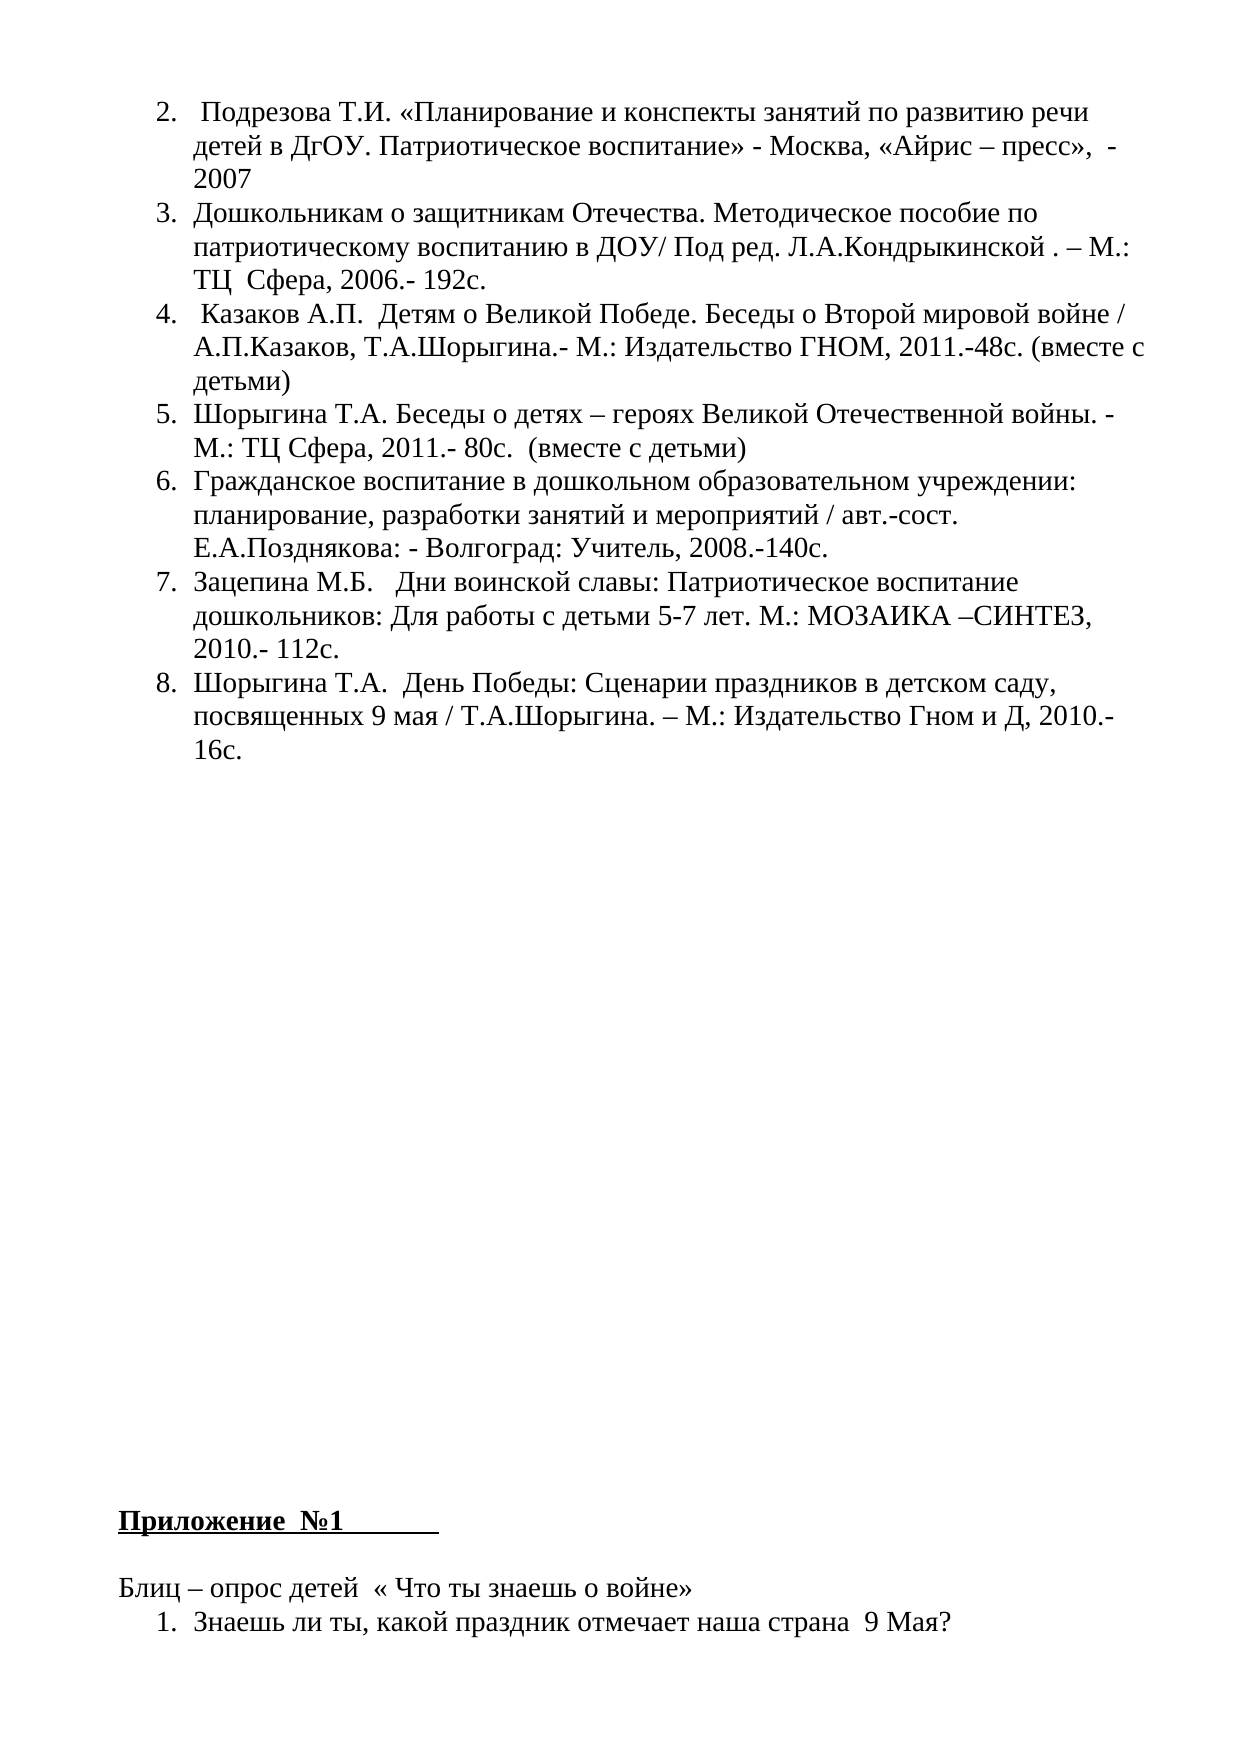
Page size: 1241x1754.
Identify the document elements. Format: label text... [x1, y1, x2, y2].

text Приложение №1 [118, 1503, 1152, 1537]
text Блиц – опрос детей « Что ты знаешь о войне» [118, 1570, 1152, 1604]
list Казаков А.П. Детям о Великой Победе. Беседы о Второй мировой войне / А.П.Казаков, Т.А.Шорыгина.- М.: Издательство ГНОМ, 2011.-48с. (вместе с детьми) [156, 296, 1152, 396]
list Шорыгина Т.А. Беседы о детях – героях Великой Отечественной войны. - М.: ТЦ Сфера, 2011.- 80с. (вместе с детьми) [156, 396, 1152, 463]
list Дошкольникам о защитникам Отечества. Методическое пособие по патриотическому воспитанию в ДОУ/ Под ред. Л.А.Кондрыкинской . – М.: ТЦ Сфера, 2006.- 192с. [156, 195, 1152, 296]
list Шорыгина Т.А. День Победы: Сценарии праздников в детском саду, посвященных 9 мая / Т.А.Шорыгина. – М.: Издательство Гном и Д, 2010.- 16с. [156, 665, 1152, 765]
list Знаешь ли ты, какой праздник отмечает наша страна 9 Мая? [156, 1604, 1152, 1637]
list Зацепина М.Б. Дни воинской славы: Патриотическое воспитание дошкольников: Для работы с детьми 5-7 лет. М.: МОЗАИКА –СИНТЕЗ, 2010.- 112с. [156, 564, 1152, 665]
list Подрезова Т.И. «Планирование и конспекты занятий по развитию речи детей в ДгОУ. Патриотическое воспитание» - Москва, «Айрис – пресс», -2007 [156, 94, 1152, 195]
list Гражданское воспитание в дошкольном образовательном учреждении: планирование, разработки занятий и мероприятий / авт.-сост. Е.А.Позднякова: - Волгоград: Учитель, 2008.-140с. [156, 463, 1152, 564]
